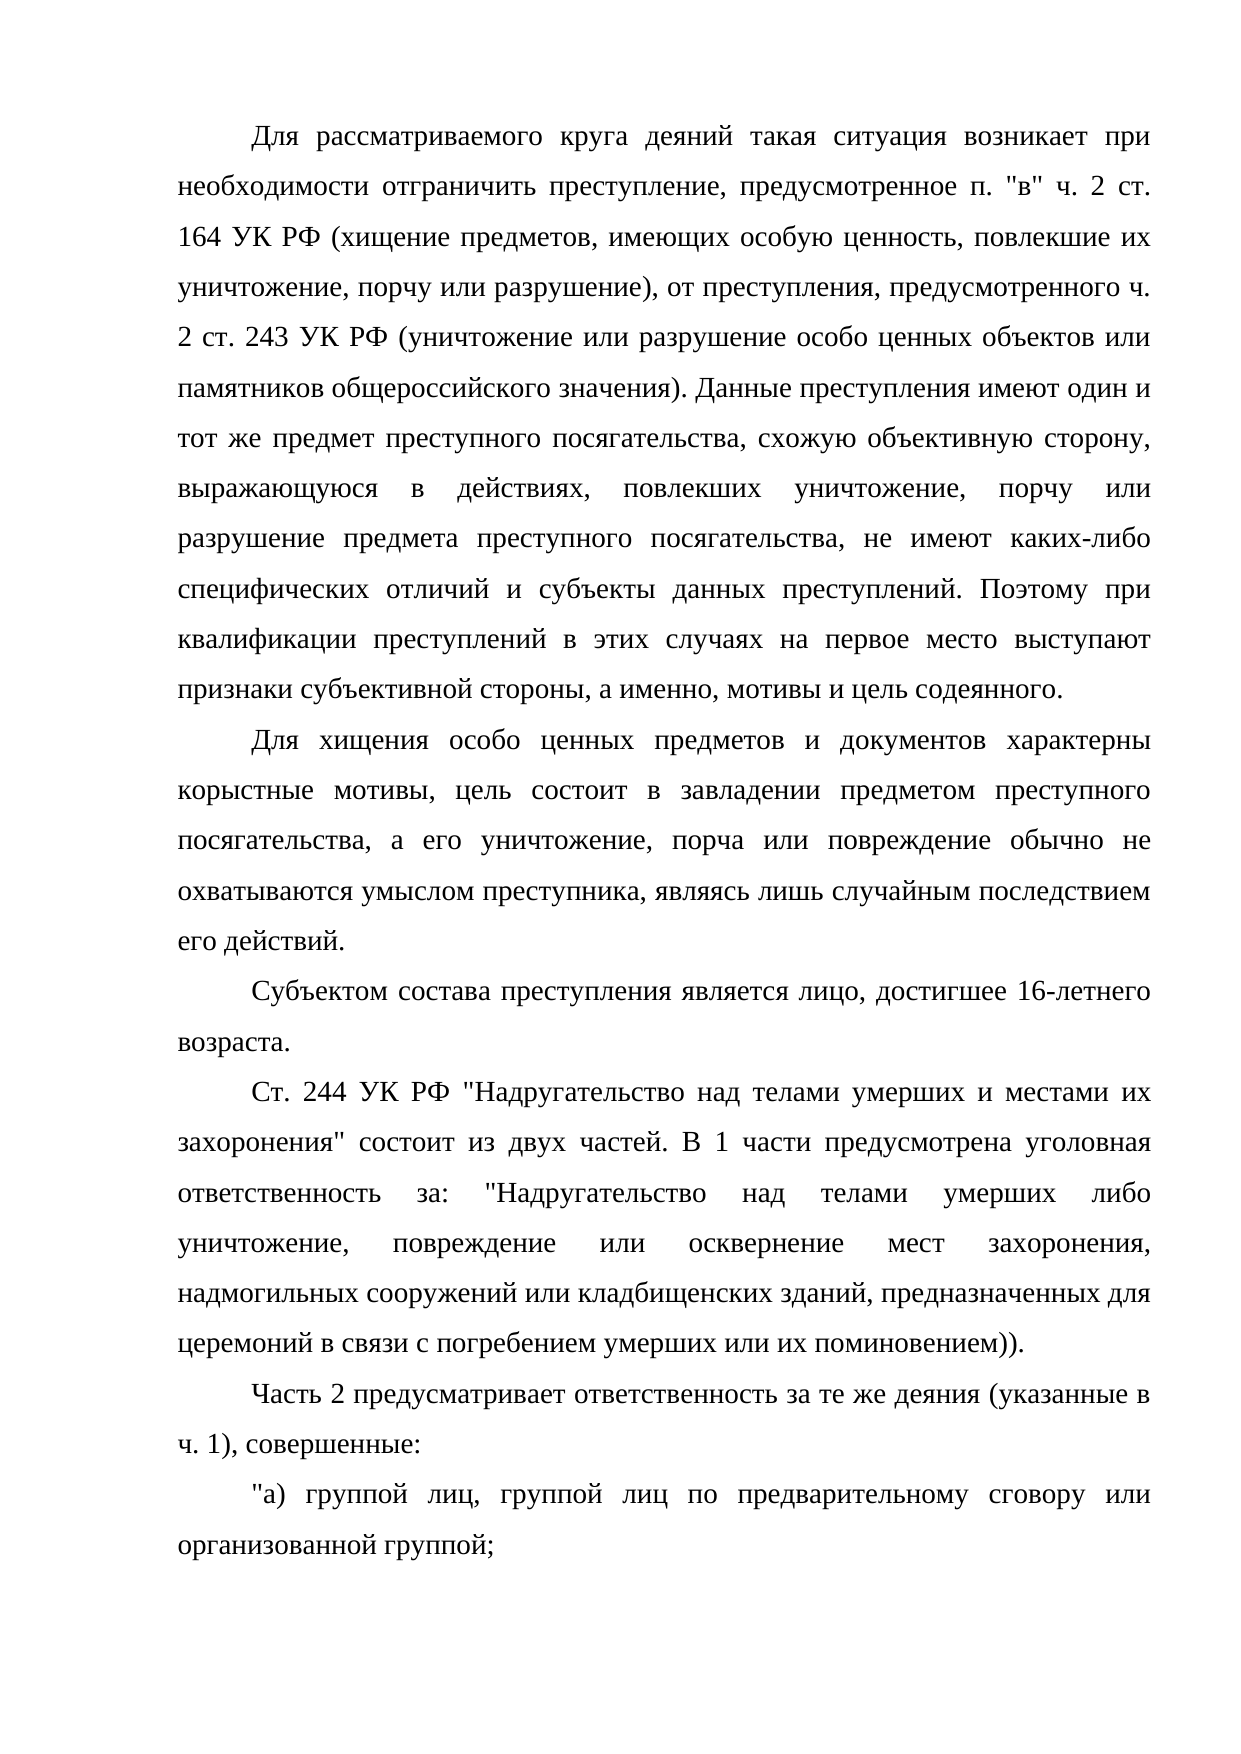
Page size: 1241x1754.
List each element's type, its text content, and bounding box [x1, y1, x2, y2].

text Субъектом состава преступления является лицо, достигшее 16-летнего возраста. [177, 973, 1152, 1057]
text Для рассматриваемого круга деяний такая ситуация возникает при необходимости отграничить преступление, предусмотренное п. "в" ч. 2 ст. 164 УК РФ (хищение предметов, имеющих особую ценность, повлекшие их уничтожение, порчу или разрушение), от преступления, предусмотренного ч. 2 ст. 243 УК РФ (уничтожение или разрушение особо ценных объектов или памятников общероссийского значения). Данные преступления имеют один и тот же предмет преступного посягательства, схожую объективную сторону, выражающуюся в действиях, повлекших уничтожение, порчу или разрушение предмета преступного посягательства, не имеют каких-либо специфических отличий и субъекты данных преступлений. Поэтому при квалификации преступлений в этих случаях на первое место выступают признаки субъективной стороны, а именно, мотивы и цель содеянного. [177, 118, 1152, 705]
text Для хищения особо ценных предметов и документов характерны корыстные мотивы, цель состоит в завладении предметом преступного посягательства, а его уничтожение, порча или повреждение обычно не охватываются умыслом преступника, являясь лишь случайным последствием его действий. [177, 722, 1152, 957]
text Часть 2 предусматривает ответственность за те же деяния (указанные в ч. 1), совершенные: [177, 1376, 1152, 1460]
text "а) группой лиц, группой лиц по предварительному сговору или организованной группой; [177, 1477, 1152, 1560]
text Ст. 244 УК РФ "Надругательство над телами умерших и местами их захоронения" состоит из двух частей. В 1 части предусмотрена уголовная ответственность за: "Надругательство над телами умерших либо уничтожение, повреждение или осквернение мест захоронения, надмогильных сооружений или кладбищенских зданий, предназначенных для церемоний в связи с погребением умерших или их поминовением)). [177, 1074, 1152, 1359]
